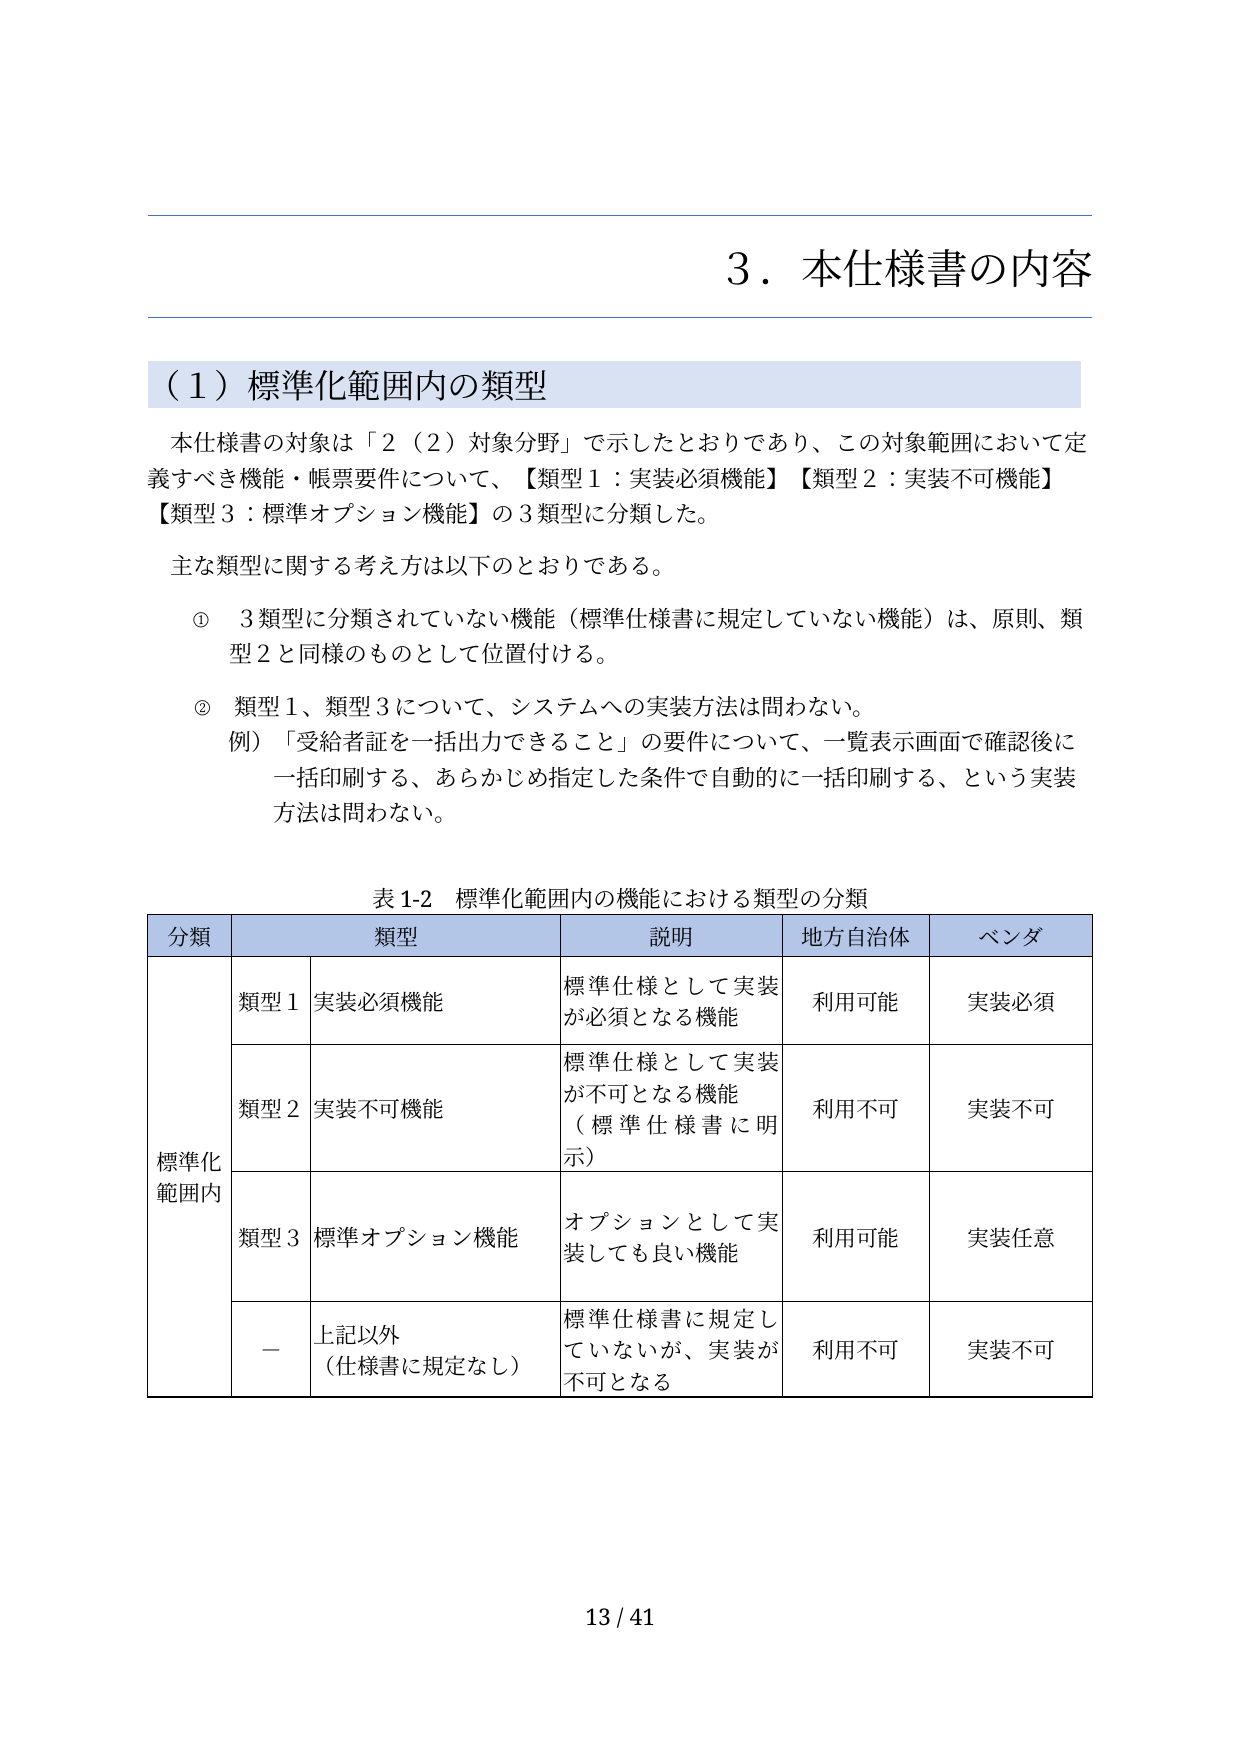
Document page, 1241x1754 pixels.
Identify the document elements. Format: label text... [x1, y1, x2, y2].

table_cell 標準化 範囲内 [148, 957, 231, 1396]
table_cell 標準仕様として実装が必須となる機能 [561, 957, 782, 1044]
table_header 説明 [561, 915, 782, 956]
table_header ベンダ [930, 915, 1092, 956]
list ３類型に分類されていない機能（標準仕様書に規定していない機能）は、原則、類型２と同様のものとして位置付ける。 [192, 601, 1092, 669]
text 表1-2 標準化範囲内の機能における類型の分類 [148, 881, 1092, 914]
table_cell 類型１ [232, 957, 310, 1044]
table_cell 標準仕様書に規定していないが、実装が不可となる [561, 1302, 782, 1396]
table_cell － [232, 1302, 310, 1396]
table_header 類型 [232, 915, 560, 956]
text 本仕様書の対象は「２（２）対象分野」で示したとおりであり、この対象範囲において定義すべき機能・帳票要件について、【類型１：実装必須機能】【類型２：実装不可機能】【類型３：標準オプション機能】の３類型に分類した。 [148, 425, 1092, 529]
table_cell 実装必須機能 [311, 957, 560, 1044]
text 主な類型に関する考え方は以下のとおりである。 [148, 548, 1092, 581]
table_header 地方自治体 [783, 915, 929, 956]
table_cell 利用不可 [783, 1302, 929, 1396]
table_cell オプションとして実装しても良い機能 [561, 1172, 782, 1301]
table_cell 利用可能 [783, 957, 929, 1044]
text 例）「受給者証を一括出力できること」の要件について、一覧表示画面で確認後に一括印刷する、あらかじめ指定した条件で自動的に一括印刷する、という実装方法は問わない。 [228, 724, 1092, 828]
table_cell 実装不可機能 [311, 1045, 560, 1171]
table_cell 実装任意 [930, 1172, 1092, 1301]
text ② 類型１、類型３について、システムへの実装方法は問わない。 [193, 688, 1092, 722]
table_cell 標準仕様として実装が不可となる機能 （標準仕様書に明示） [561, 1045, 782, 1171]
table_cell 類型３ [232, 1172, 310, 1301]
subtitle ３．本仕様書の内容 [148, 216, 1092, 317]
table_cell 利用不可 [783, 1045, 929, 1171]
table_cell 類型２ [232, 1045, 310, 1171]
table_cell 利用可能 [783, 1172, 929, 1301]
table_header 分類 [148, 915, 231, 956]
table_cell 標準オプション機能 [311, 1172, 560, 1301]
table_cell 実装必須 [930, 957, 1092, 1044]
table_cell 実装不可 [930, 1302, 1092, 1396]
table_cell 上記以外 （仕様書に規定なし） [311, 1302, 560, 1396]
table_cell 実装不可 [930, 1045, 1092, 1171]
